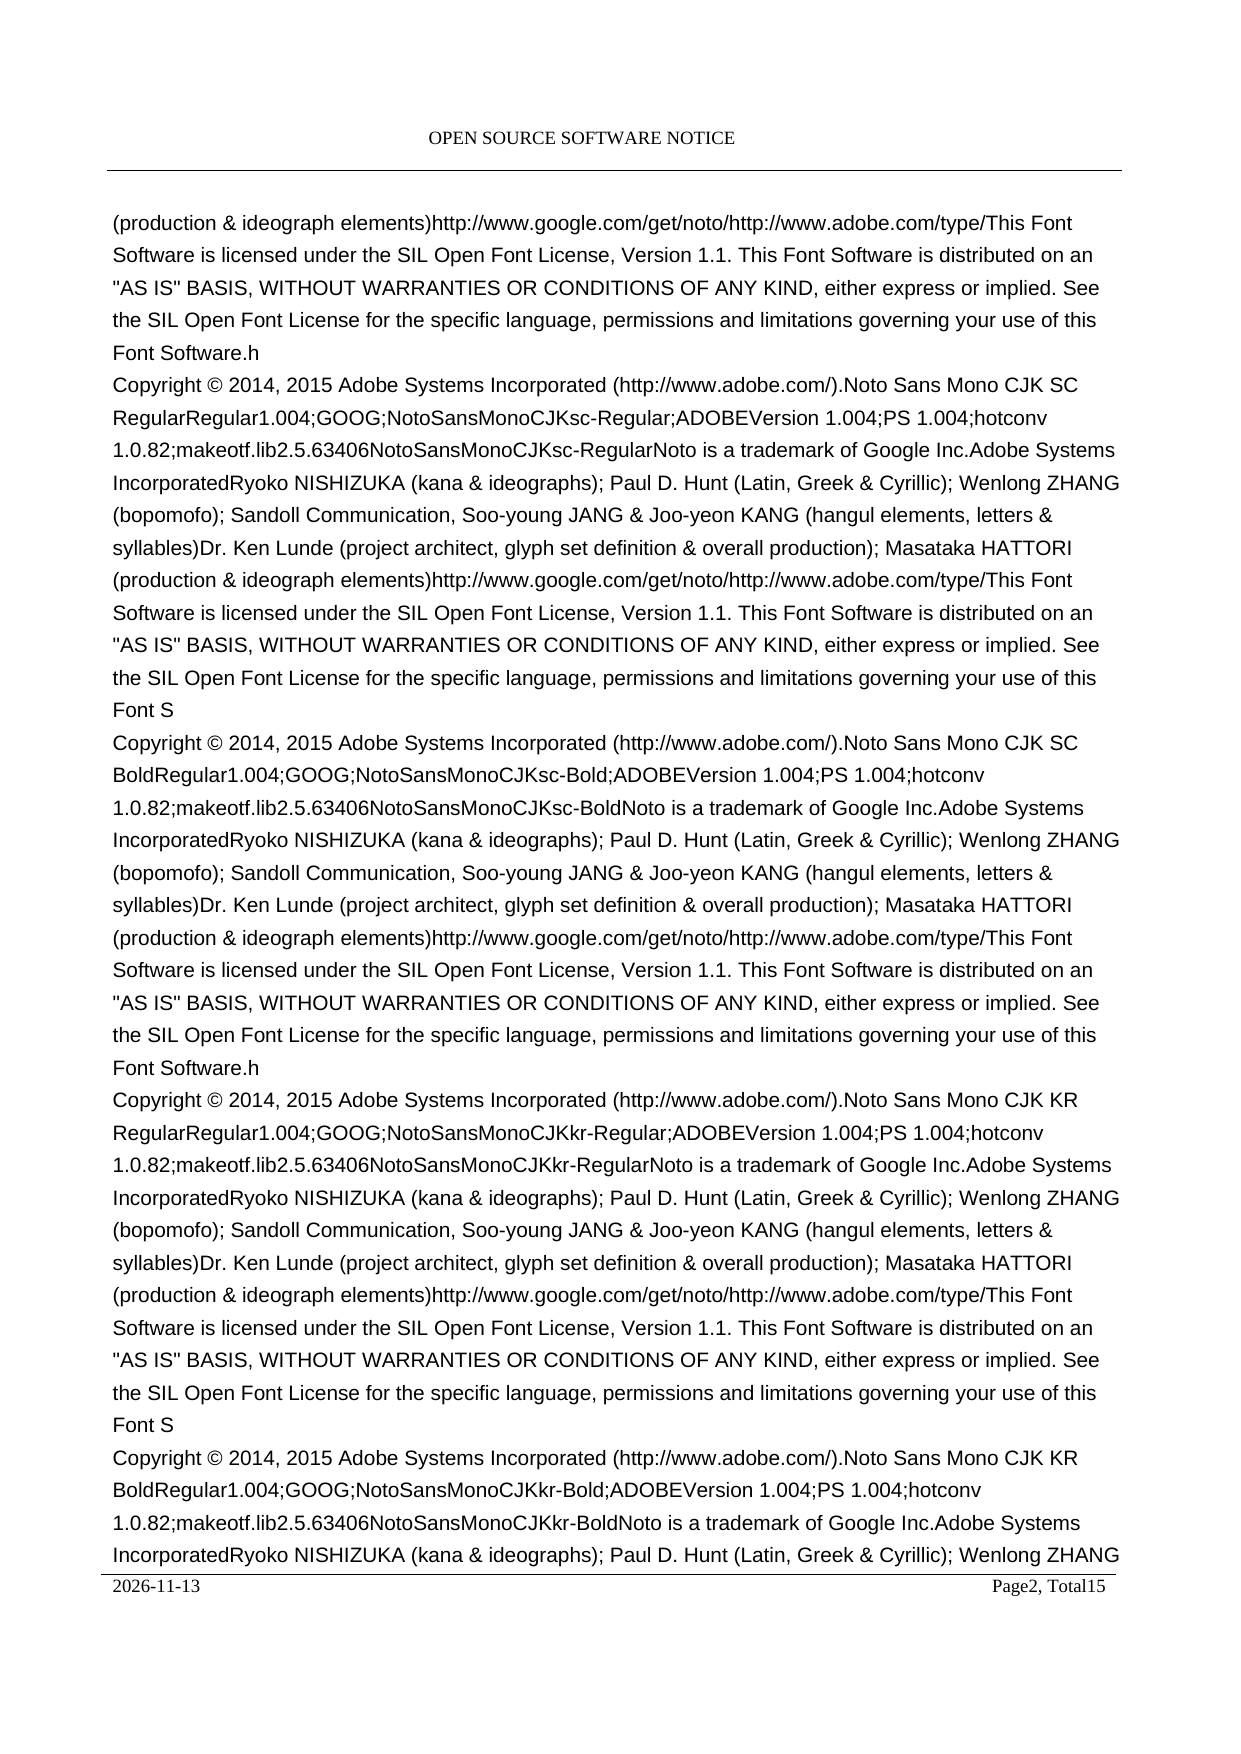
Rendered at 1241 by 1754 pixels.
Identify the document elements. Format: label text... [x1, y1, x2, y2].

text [112, 1441, 1128, 1571]
text Copyright © 2014, 2015 Adobe Systems Incorporated (http://www.adobe.com/).Noto Sans Mono CJK SC RegularRegular1.004;GOOG;NotoSansMonoCJKsc-Regular;ADOBEVersion 1.004;PS 1.004;hotconv 1.0.82;makeotf.lib2.5.63406NotoSansMonoCJKsc-RegularNoto is a trademark of Google Inc.Adobe Systems IncorporatedRyoko NISHIZUKA (kana & ideographs); Paul D. Hunt (Latin, Greek & Cyrillic); Wenlong ZHANG (bopomofo); Sandoll Communication, Soo-young JANG & Joo-yeon KANG (hangul elements, letters & syllables)Dr. Ken Lunde (project architect, glyph set definition & overall production); Masataka HATTORI (production & ideograph elements)http://www.google.com/get/noto/http://www.adobe.com/type/This Font Software is licensed under the SIL Open Font License, Version 1.1. This Font Software is distributed on an "AS IS" BASIS, WITHOUT WARRANTIES OR CONDITIONS OF ANY KIND, either express or implied. See the SIL Open Font License for the specific language, permissions and limitations governing your use of this Font S [112, 369, 1128, 726]
text Copyright © 2014, 2015 Adobe Systems Incorporated (http://www.adobe.com/).Noto Sans Mono CJK SC BoldRegular1.004;GOOG;NotoSansMonoCJKsc-Bold;ADOBEVersion 1.004;PS 1.004;hotconv 1.0.82;makeotf.lib2.5.63406NotoSansMonoCJKsc-BoldNoto is a trademark of Google Inc.Adobe Systems IncorporatedRyoko NISHIZUKA (kana & ideographs); Paul D. Hunt (Latin, Greek & Cyrillic); Wenlong ZHANG (bopomofo); Sandoll Communication, Soo-young JANG & Joo-yeon KANG (hangul elements, letters & syllables)Dr. Ken Lunde (project architect, glyph set definition & overall production); Masataka HATTORI (production & ideograph elements)http://www.google.com/get/noto/http://www.adobe.com/type/This Font Software is licensed under the SIL Open Font License, Version 1.1. This Font Software is distributed on an "AS IS" BASIS, WITHOUT WARRANTIES OR CONDITIONS OF ANY KIND, either express or implied. See the SIL Open Font License for the specific language, permissions and limitations governing your use of this Font Software.h [112, 726, 1128, 1084]
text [112, 206, 1128, 369]
text Copyright © 2014, 2015 Adobe Systems Incorporated (http://www.adobe.com/).Noto Sans Mono CJK KR RegularRegular1.004;GOOG;NotoSansMonoCJKkr-Regular;ADOBEVersion 1.004;PS 1.004;hotconv 1.0.82;makeotf.lib2.5.63406NotoSansMonoCJKkr-RegularNoto is a trademark of Google Inc.Adobe Systems IncorporatedRyoko NISHIZUKA (kana & ideographs); Paul D. Hunt (Latin, Greek & Cyrillic); Wenlong ZHANG (bopomofo); Sandoll Communication, Soo-young JANG & Joo-yeon KANG (hangul elements, letters & syllables)Dr. Ken Lunde (project architect, glyph set definition & overall production); Masataka HATTORI (production & ideograph elements)http://www.google.com/get/noto/http://www.adobe.com/type/This Font Software is licensed under the SIL Open Font License, Version 1.1. This Font Software is distributed on an "AS IS" BASIS, WITHOUT WARRANTIES OR CONDITIONS OF ANY KIND, either express or implied. See the SIL Open Font License for the specific language, permissions and limitations governing your use of this Font S [112, 1084, 1128, 1441]
